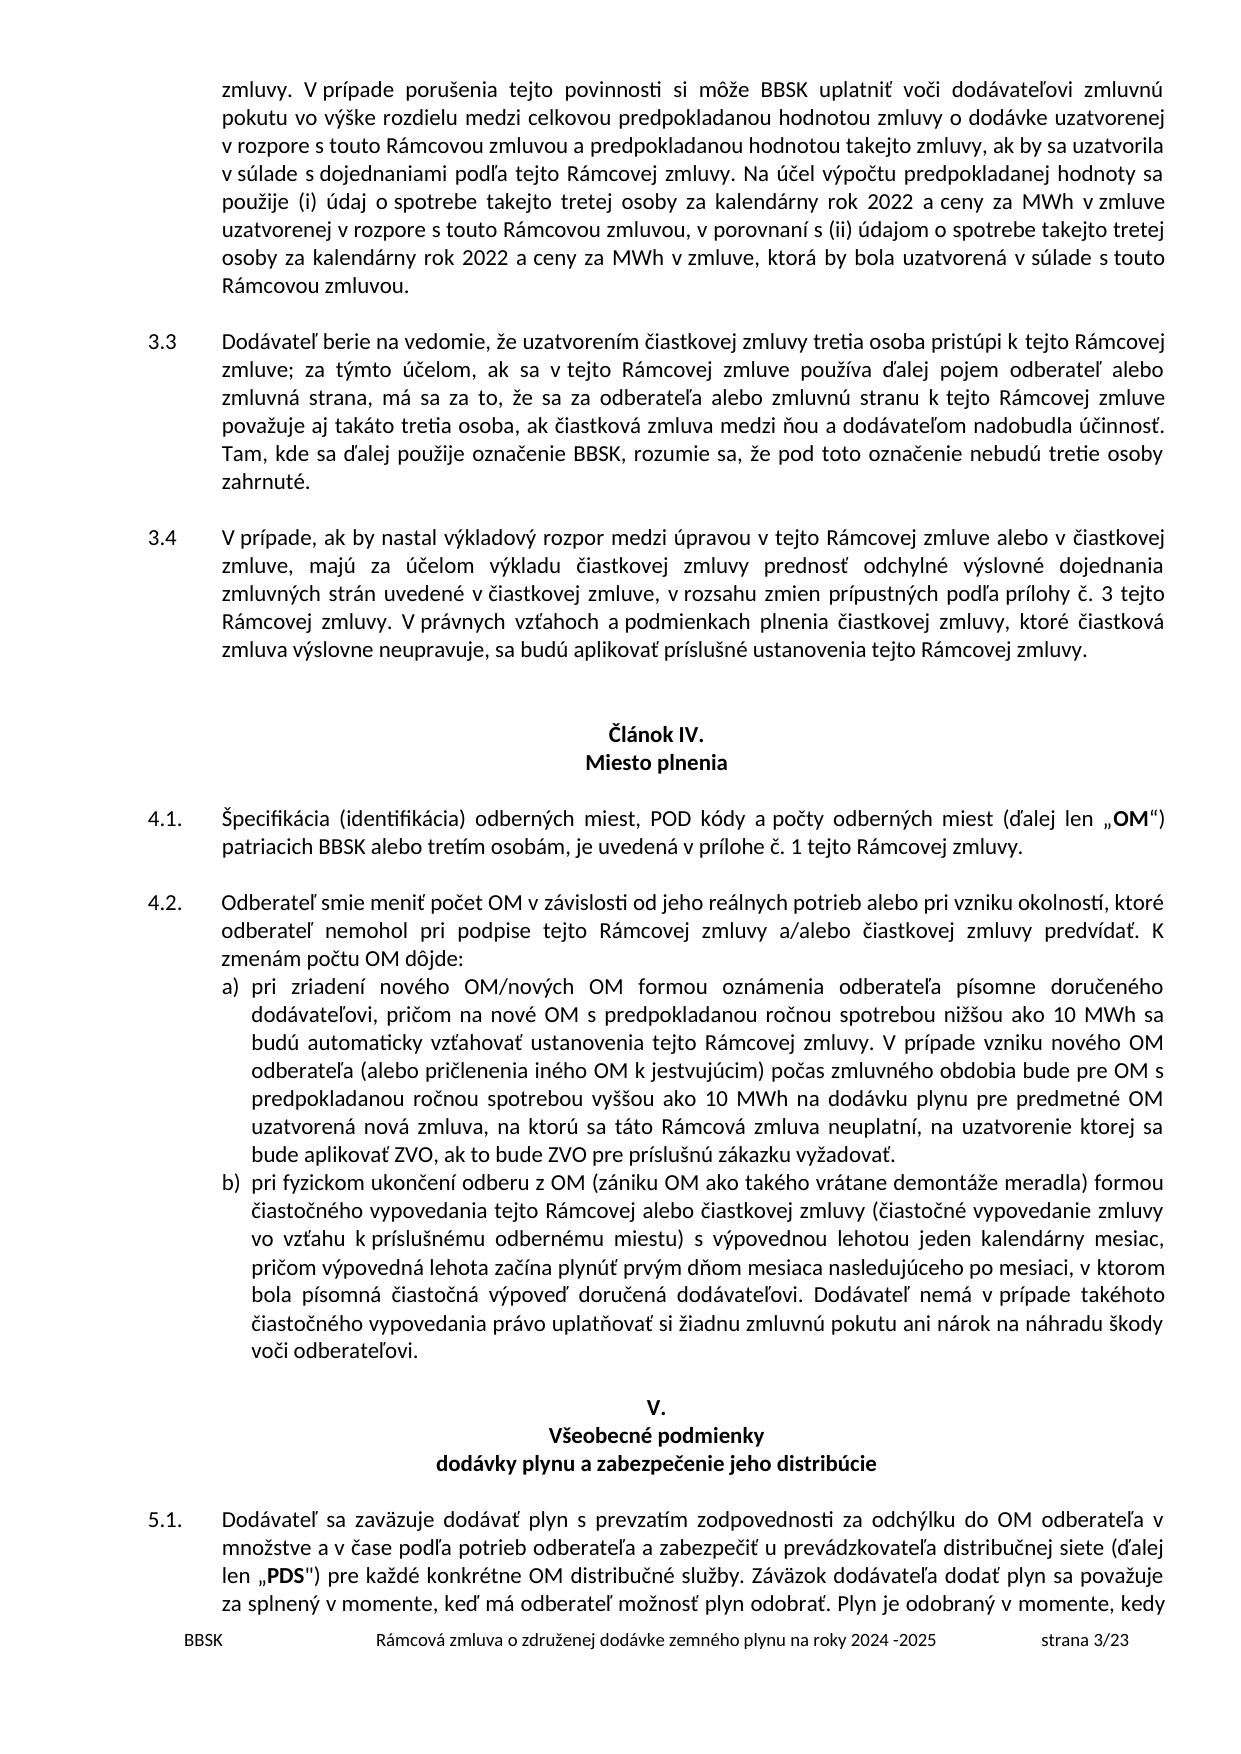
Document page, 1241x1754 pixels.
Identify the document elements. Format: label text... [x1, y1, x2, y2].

text 4.1. Špecifikácia (identifikácia) odberných miest, POD kódy a počty odberných miest (ďalej len „OM“) patriacich BBSK alebo tretím osobám, je uvedená v prílohe č. 1 tejto Rámcovej zmluvy. [148, 804, 1165, 860]
text Všeobecné podmienky [148, 1421, 1165, 1449]
text Miesto plnenia [148, 748, 1165, 776]
text 4.2. Odberateľ smie meniť počet OM v závislosti od jeho reálnych potrieb alebo pri vzniku okolností, ktoré odberateľ nemohol pri podpise tejto Rámcovej zmluvy a/alebo čiastkovej zmluvy predvídať. K zmenám počtu OM dôjde: [148, 888, 1165, 972]
text dodávky plynu a zabezpečenie jeho distribúcie [148, 1449, 1165, 1477]
text Článok IV. [148, 720, 1165, 748]
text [148, 1505, 1165, 1617]
list pri fyzickom ukončení odberu z OM (zániku OM ako takého vrátane demontáže meradla) formou čiastočného vypovedania tejto Rámcovej alebo čiastkovej zmluvy (čiastočné vypovedanie zmluvy vo vzťahu k príslušnému odbernému miestu) s výpovednou lehotou jeden kalendárny mesiac, pričom výpovedná lehota začína plynúť prvým dňom mesiaca nasledujúceho po mesiaci, v ktorom bola písomná čiastočná výpoveď doručená dodávateľovi. Dodávateľ nemá v prípade takéhoto čiastočného vypovedania právo uplatňovať si žiadnu zmluvnú pokutu ani nárok na náhradu škody voči odberateľovi. [222, 1168, 1165, 1365]
text V. [148, 1393, 1165, 1421]
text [148, 75, 1165, 299]
text 3.3 Dodávateľ berie na vedomie, že uzatvorením čiastkovej zmluvy tretia osoba pristúpi k tejto Rámcovej zmluve; za týmto účelom, ak sa v tejto Rámcovej zmluve používa ďalej pojem odberateľ alebo zmluvná strana, má sa za to, že sa za odberateľa alebo zmluvnú stranu k tejto Rámcovej zmluve považuje aj takáto tretia osoba, ak čiastková zmluva medzi ňou a dodávateľom nadobudla účinnosť. Tam, kde sa ďalej použije označenie BBSK, rozumie sa, že pod toto označenie nebudú tretie osoby zahrnuté. [148, 327, 1165, 495]
text 3.4 V prípade, ak by nastal výkladový rozpor medzi úpravou v tejto Rámcovej zmluve alebo v čiastkovej zmluve, majú za účelom výkladu čiastkovej zmluvy prednosť odchylné výslovné dojednania zmluvných strán uvedené v čiastkovej zmluve, v rozsahu zmien prípustných podľa prílohy č. 3 tejto Rámcovej zmluvy. V právnych vzťahoch a podmienkach plnenia čiastkovej zmluvy, ktoré čiastková zmluva výslovne neupravuje, sa budú aplikovať príslušné ustanovenia tejto Rámcovej zmluvy. [148, 523, 1165, 663]
list pri zriadení nového OM/nových OM formou oznámenia odberateľa písomne doručeného dodávateľovi, pričom na nové OM s predpokladanou ročnou spotrebou nižšou ako 10 MWh sa budú automaticky vzťahovať ustanovenia tejto Rámcovej zmluvy. V prípade vzniku nového OM odberateľa (alebo pričlenenia iného OM k jestvujúcim) počas zmluvného obdobia bude pre OM s predpokladanou ročnou spotrebou vyššou ako 10 MWh na dodávku plynu pre predmetné OM uzatvorená nová zmluva, na ktorú sa táto Rámcová zmluva neuplatní, na uzatvorenie ktorej sa bude aplikovať ZVO, ak to bude ZVO pre príslušnú zákazku vyžadovať. [222, 972, 1165, 1168]
